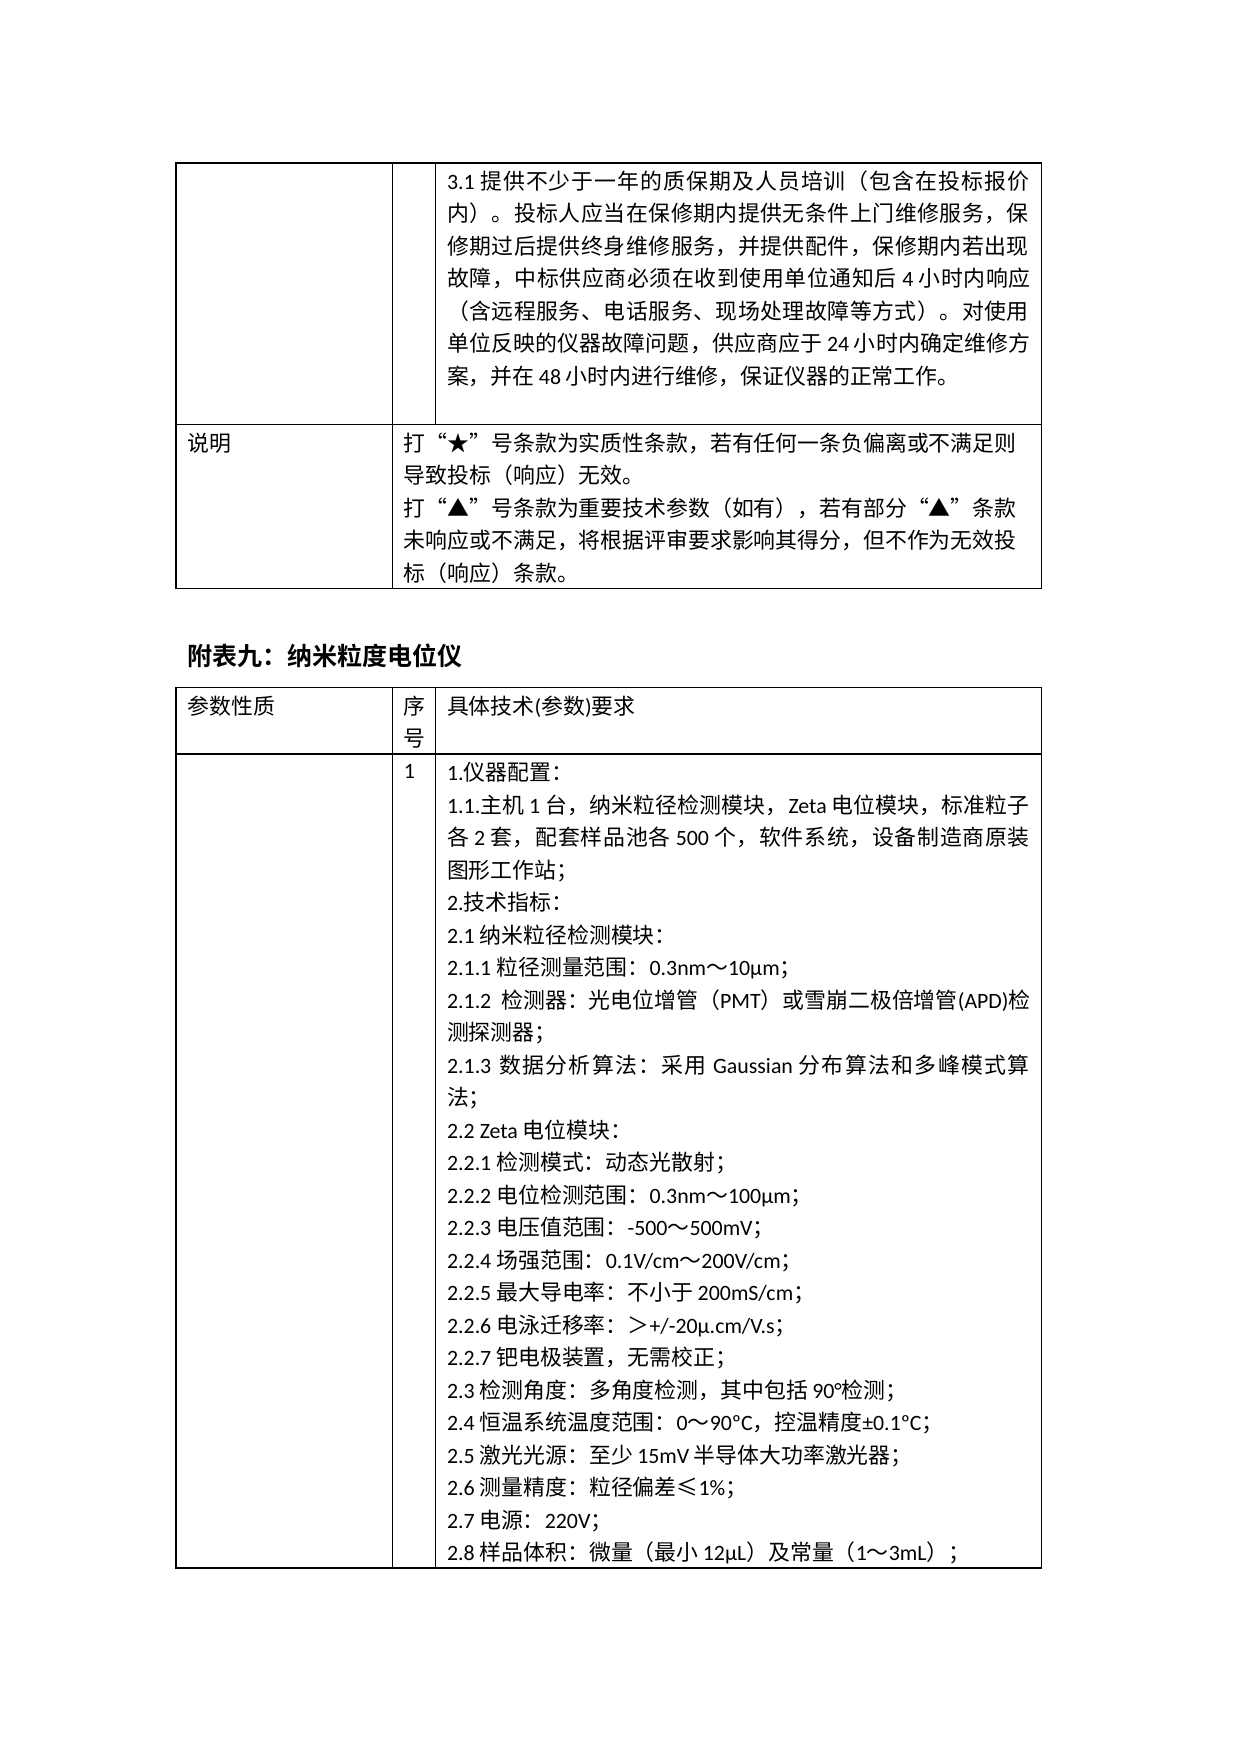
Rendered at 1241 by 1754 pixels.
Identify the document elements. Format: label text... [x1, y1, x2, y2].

text 附表九：纳米粒度电位仪 [187, 622, 1053, 687]
table_cell [177, 755, 392, 1567]
table_cell 说明 [177, 425, 392, 588]
table_cell 打“★”号条款为实质性条款，若有任何一条负偏离或不满足则导致投标（响应）无效。 打“▲”号条款为重要技术参数（如有），若有部分“▲”条款未响应或不满足，将根据评审要求影响其得分，但不作为无效投标（响应）条款。 [393, 425, 1041, 588]
table_cell [177, 164, 392, 423]
table_cell 1 [393, 755, 435, 1567]
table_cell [436, 164, 1041, 423]
table_cell 1 [393, 164, 435, 423]
table_header 具体技术(参数)要求 [436, 688, 1041, 753]
table_header 参数性质 [177, 688, 392, 753]
table_header 序号 [393, 688, 435, 753]
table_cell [436, 755, 1041, 1567]
